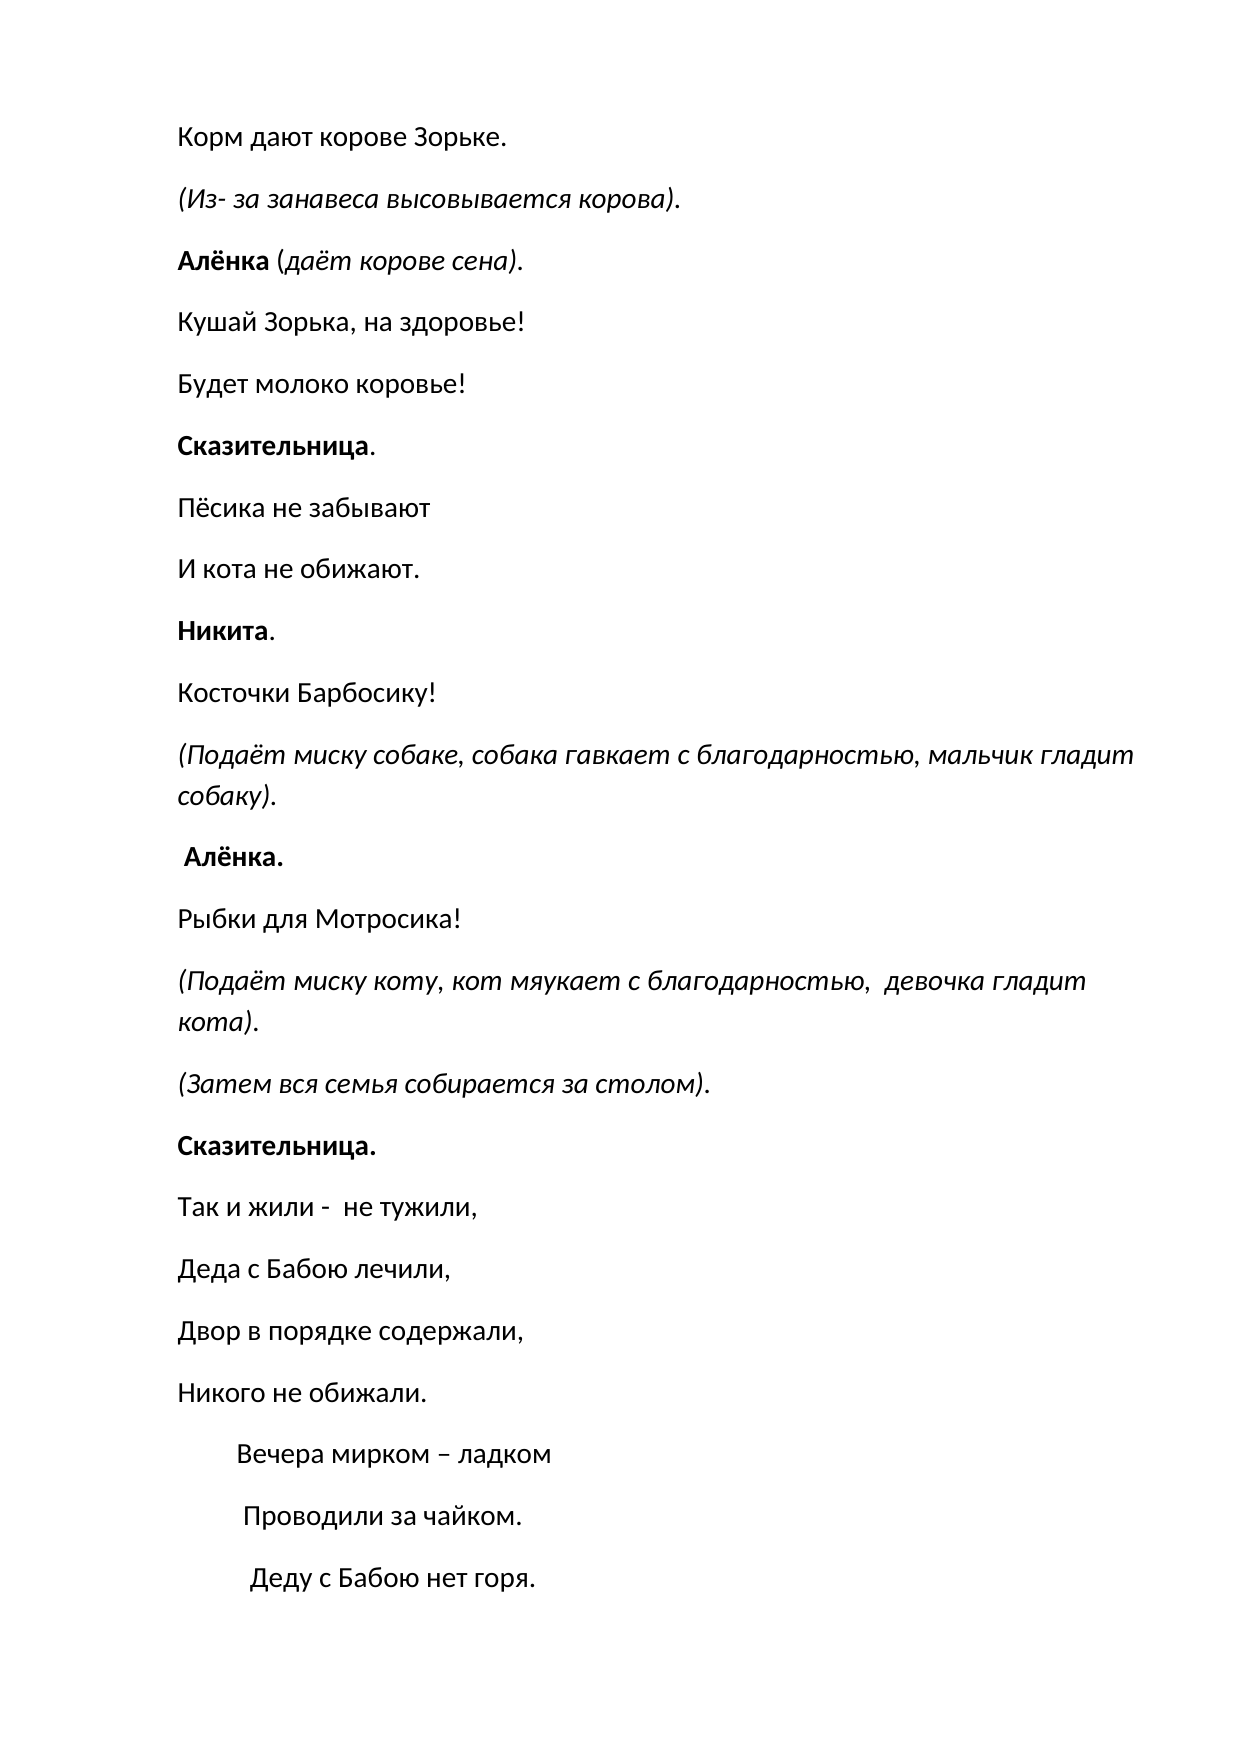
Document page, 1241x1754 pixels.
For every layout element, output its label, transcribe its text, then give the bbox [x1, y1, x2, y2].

text Никого не обижали. [177, 1374, 1152, 1409]
text Корм дают корове Зорьке. [177, 118, 1152, 154]
text Сказительница. [177, 1127, 1152, 1162]
text Косточки Барбосику! [177, 674, 1152, 710]
text Деду с Бабою нет горя. [177, 1559, 1152, 1594]
text Кушай Зорька, на здоровье! [177, 303, 1152, 339]
text И кота не обижают. [177, 551, 1152, 586]
text (Затем вся семья собирается за столом). [177, 1065, 1152, 1100]
text Алёнка. [177, 838, 1152, 874]
text (Из- за занавеса высовывается корова). [177, 180, 1152, 216]
text (Подаёт миску собаке, собака гавкает с благодарностью, мальчик гладит собаку). [177, 736, 1152, 812]
text Деда с Бабою лечили, [177, 1250, 1152, 1286]
text Рыбки для Мотросика! [177, 900, 1152, 936]
text Сказительница. [177, 427, 1152, 463]
text Так и жили - не тужили, [177, 1188, 1152, 1224]
text (Подаёт миску коту, кот мяукает с благодарностью, девочка гладит кота). [177, 962, 1152, 1039]
text Проводили за чайком. [177, 1497, 1152, 1533]
text Будет молоко коровье! [177, 365, 1152, 401]
text Вечера мирком – ладком [177, 1435, 1152, 1471]
text Двор в порядке содержали, [177, 1312, 1152, 1347]
text Алёнка (даёт корове сена). [177, 242, 1152, 277]
text Никита. [177, 612, 1152, 648]
text Пёсика не забывают [177, 489, 1152, 524]
